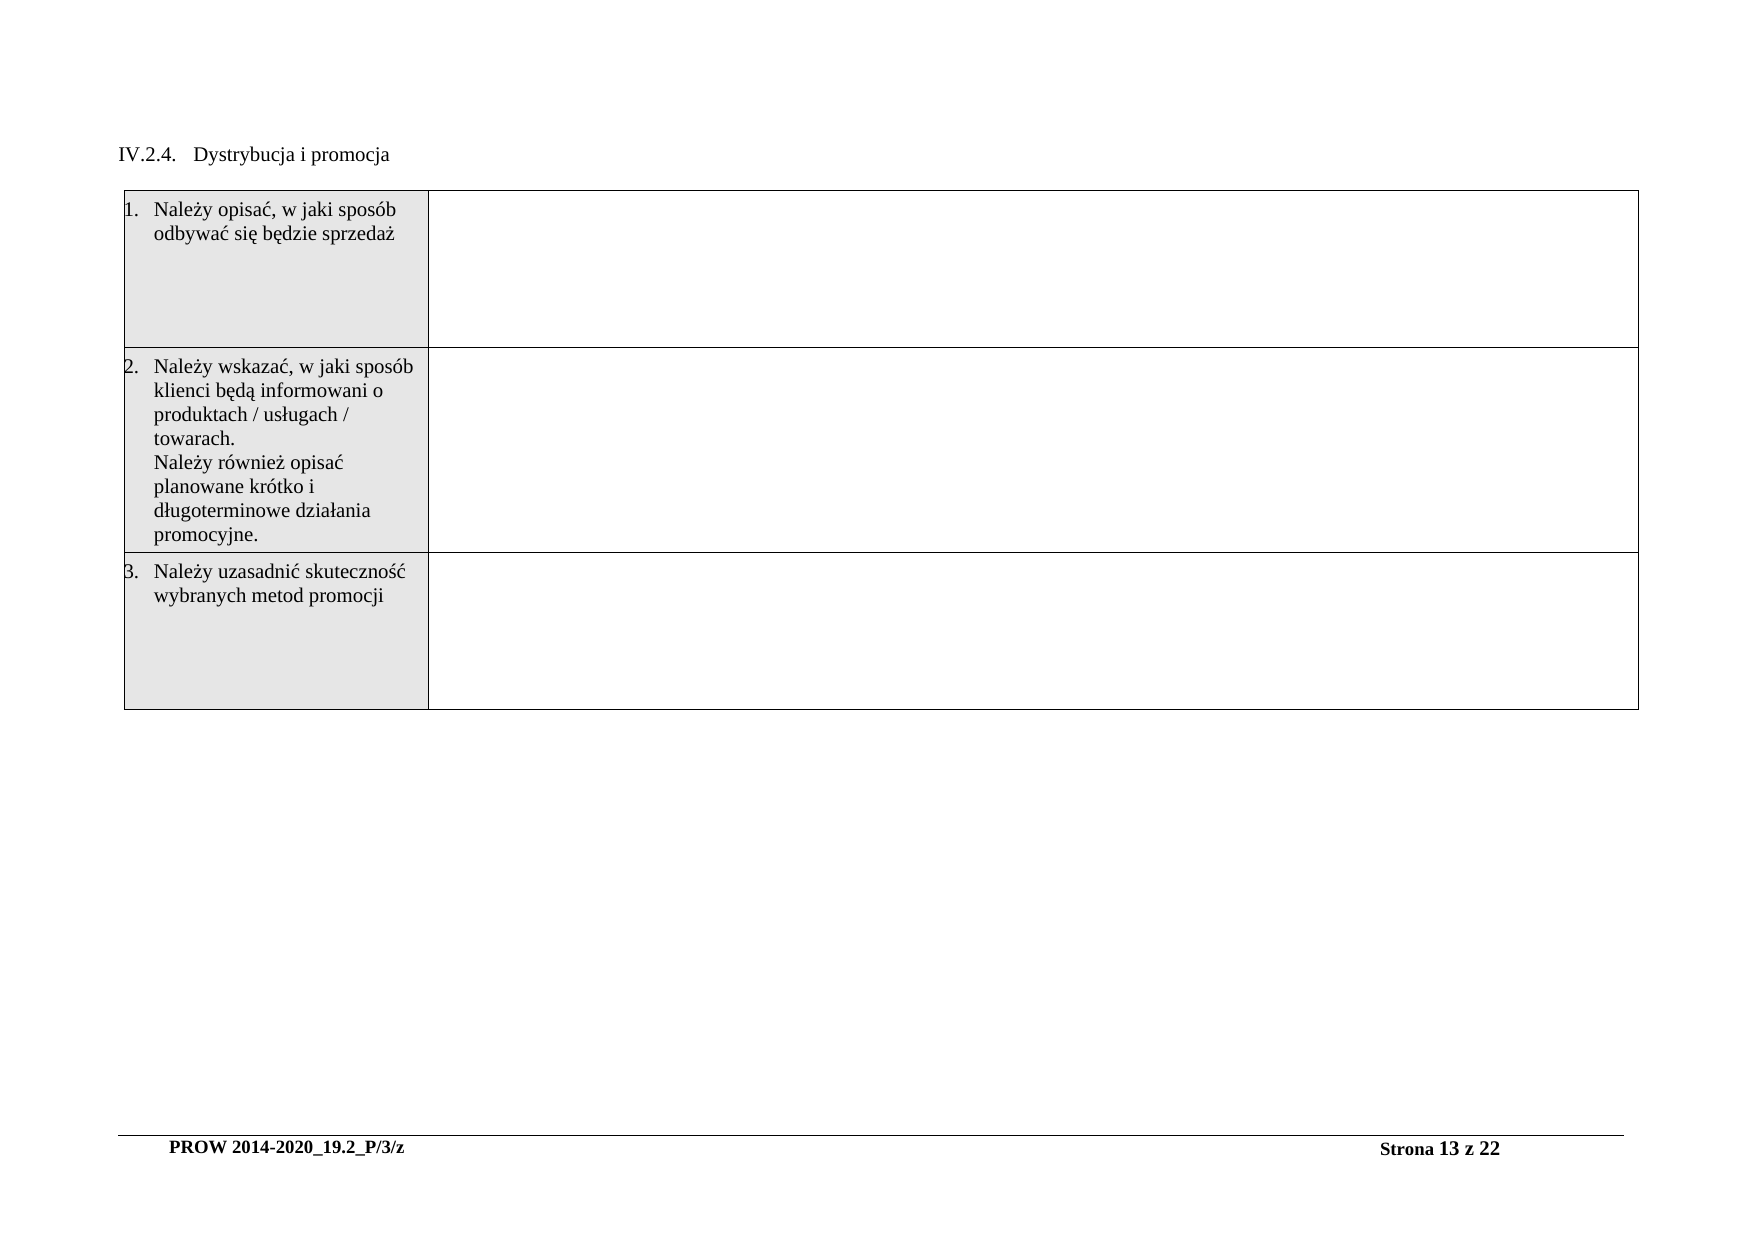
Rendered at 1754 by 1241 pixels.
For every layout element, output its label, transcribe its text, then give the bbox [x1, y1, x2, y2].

table_header [429, 191, 1638, 347]
table_cell Należy uzasadnić skuteczność wybranych metod promocji [125, 553, 428, 709]
subtitle Dystrybucja i promocja [118, 142, 1636, 166]
table_cell Należy wskazać, w jaki sposób klienci będą informowani o produktach / usługach / towarach. Należy również opisać planowane krótko i długoterminowe działania promocyjne. [125, 348, 428, 552]
table_cell [429, 348, 1638, 552]
table_header Należy opisać, w jaki sposób odbywać się będzie sprzedaż [125, 191, 428, 347]
table_cell [429, 553, 1638, 709]
